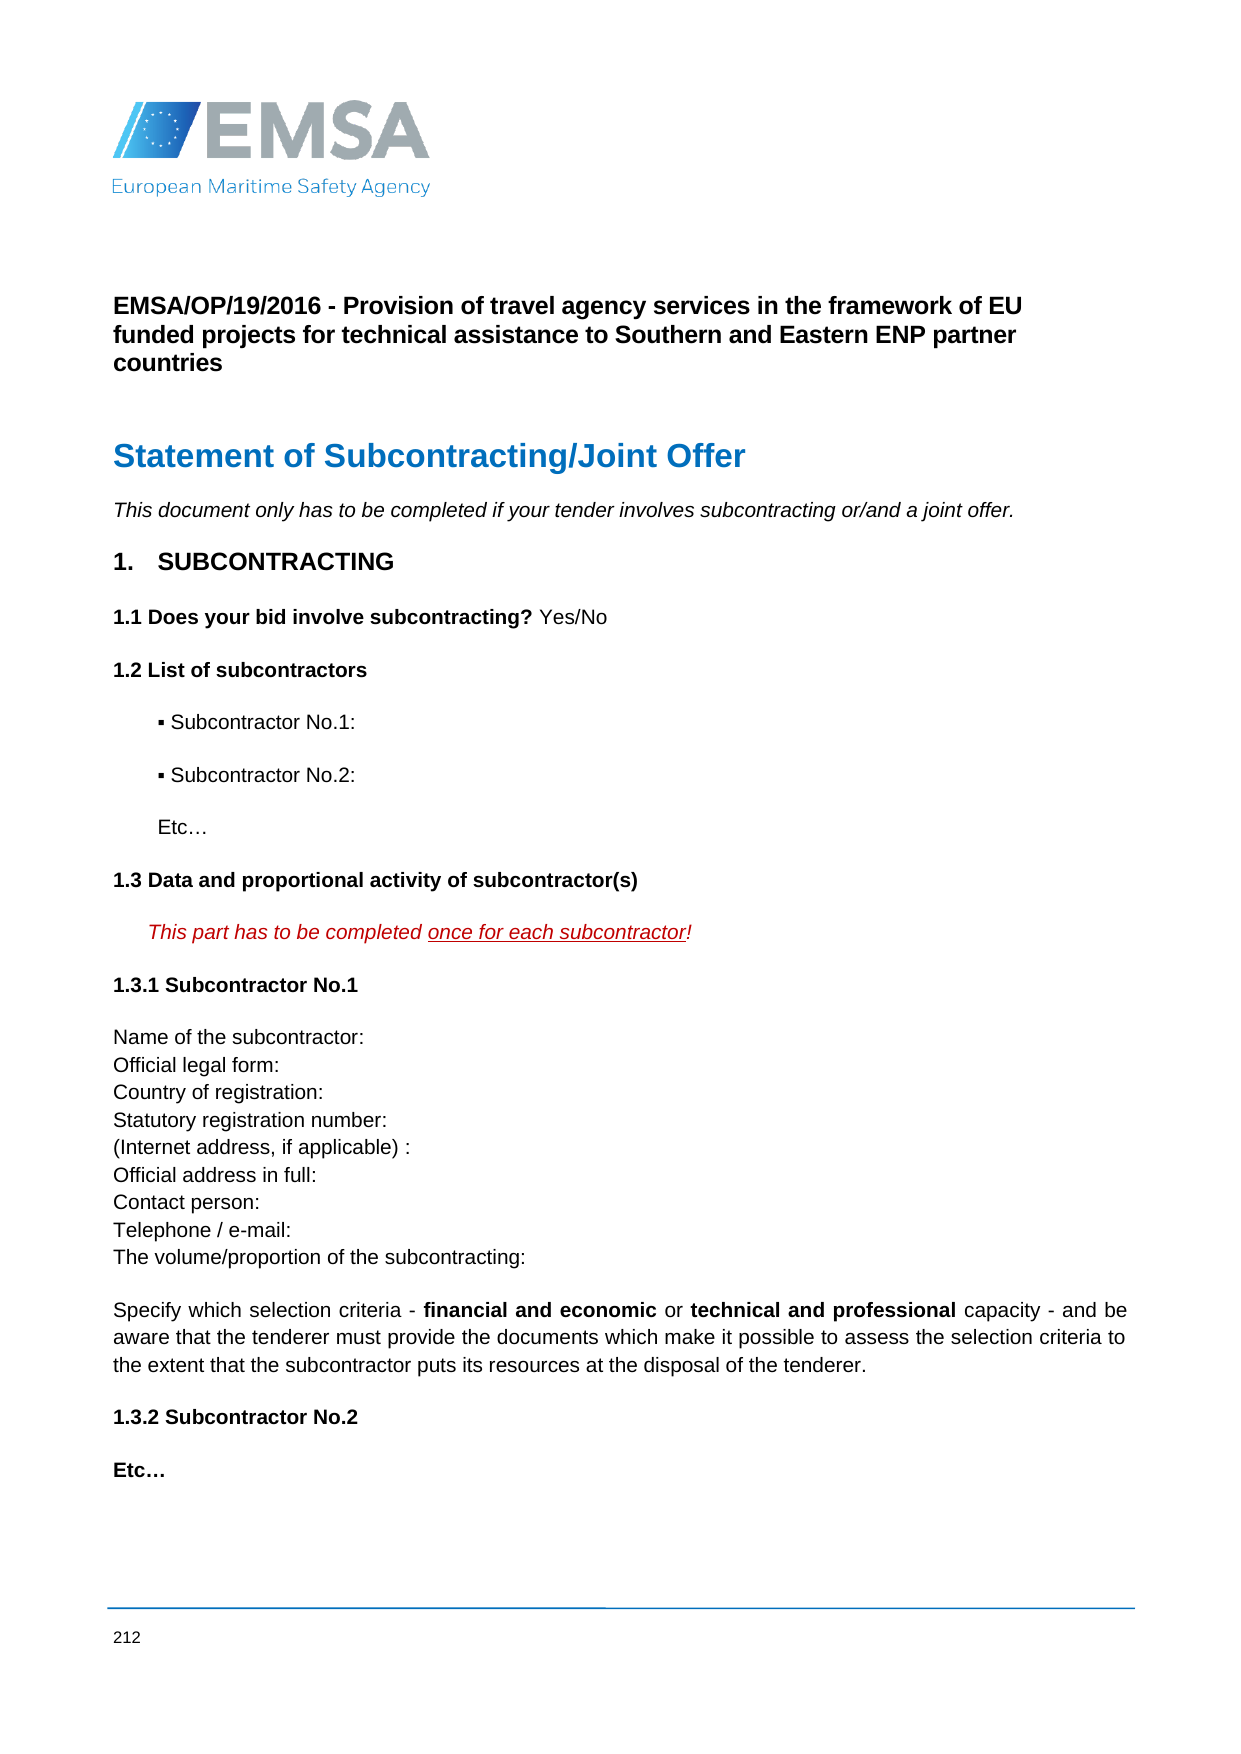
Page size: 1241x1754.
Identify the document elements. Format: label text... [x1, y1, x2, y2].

text 1.1 Does your bid involve subcontracting? Yes/No [113, 605, 1127, 629]
text Specify which selection criteria - financial and economic or technical and professional capacity - and be aware that the tenderer must provide the documents which make it possible to assess the selection criteria to the extent that the subcontractor puts its resources at the disposal of the tenderer. [113, 1297, 1127, 1376]
list SUBCONTRACTING [113, 547, 1127, 576]
text EMSA/OP/19/2016 - Provision of travel agency services in the framework of EU funded projects for technical assistance to Southern and Eastern ENP partner countries [113, 291, 1098, 377]
text ▪ Subcontractor No.1: [157, 710, 1127, 734]
text Etc… [157, 815, 1127, 839]
picture [112, 100, 430, 197]
text 1.2 List of subcontractors [113, 657, 1127, 681]
text 1.3 Data and proportional activity of subcontractor(s) [113, 867, 1127, 891]
text Etc… [113, 1457, 1127, 1481]
text This document only has to be completed if your tender involves subcontracting or/and a joint offer. [113, 498, 1127, 522]
text ▪ Subcontractor No.2: [157, 762, 1127, 786]
text 1.3.1 Subcontractor No.1 [113, 972, 1127, 996]
text This part has to be completed once for each subcontractor! [113, 920, 1127, 944]
text Statement of Subcontracting/Joint Offer [113, 436, 1127, 474]
text 1.3.2 Subcontractor No.2 [113, 1405, 1127, 1429]
text Name of the subcontractor: Official legal form: Country of registration: Statutory registration number: (Internet address, if applicable) : Official address in full: Contact person: Telephone / e-mail: The volume/proportion of the subcontracting: [113, 1025, 1127, 1269]
